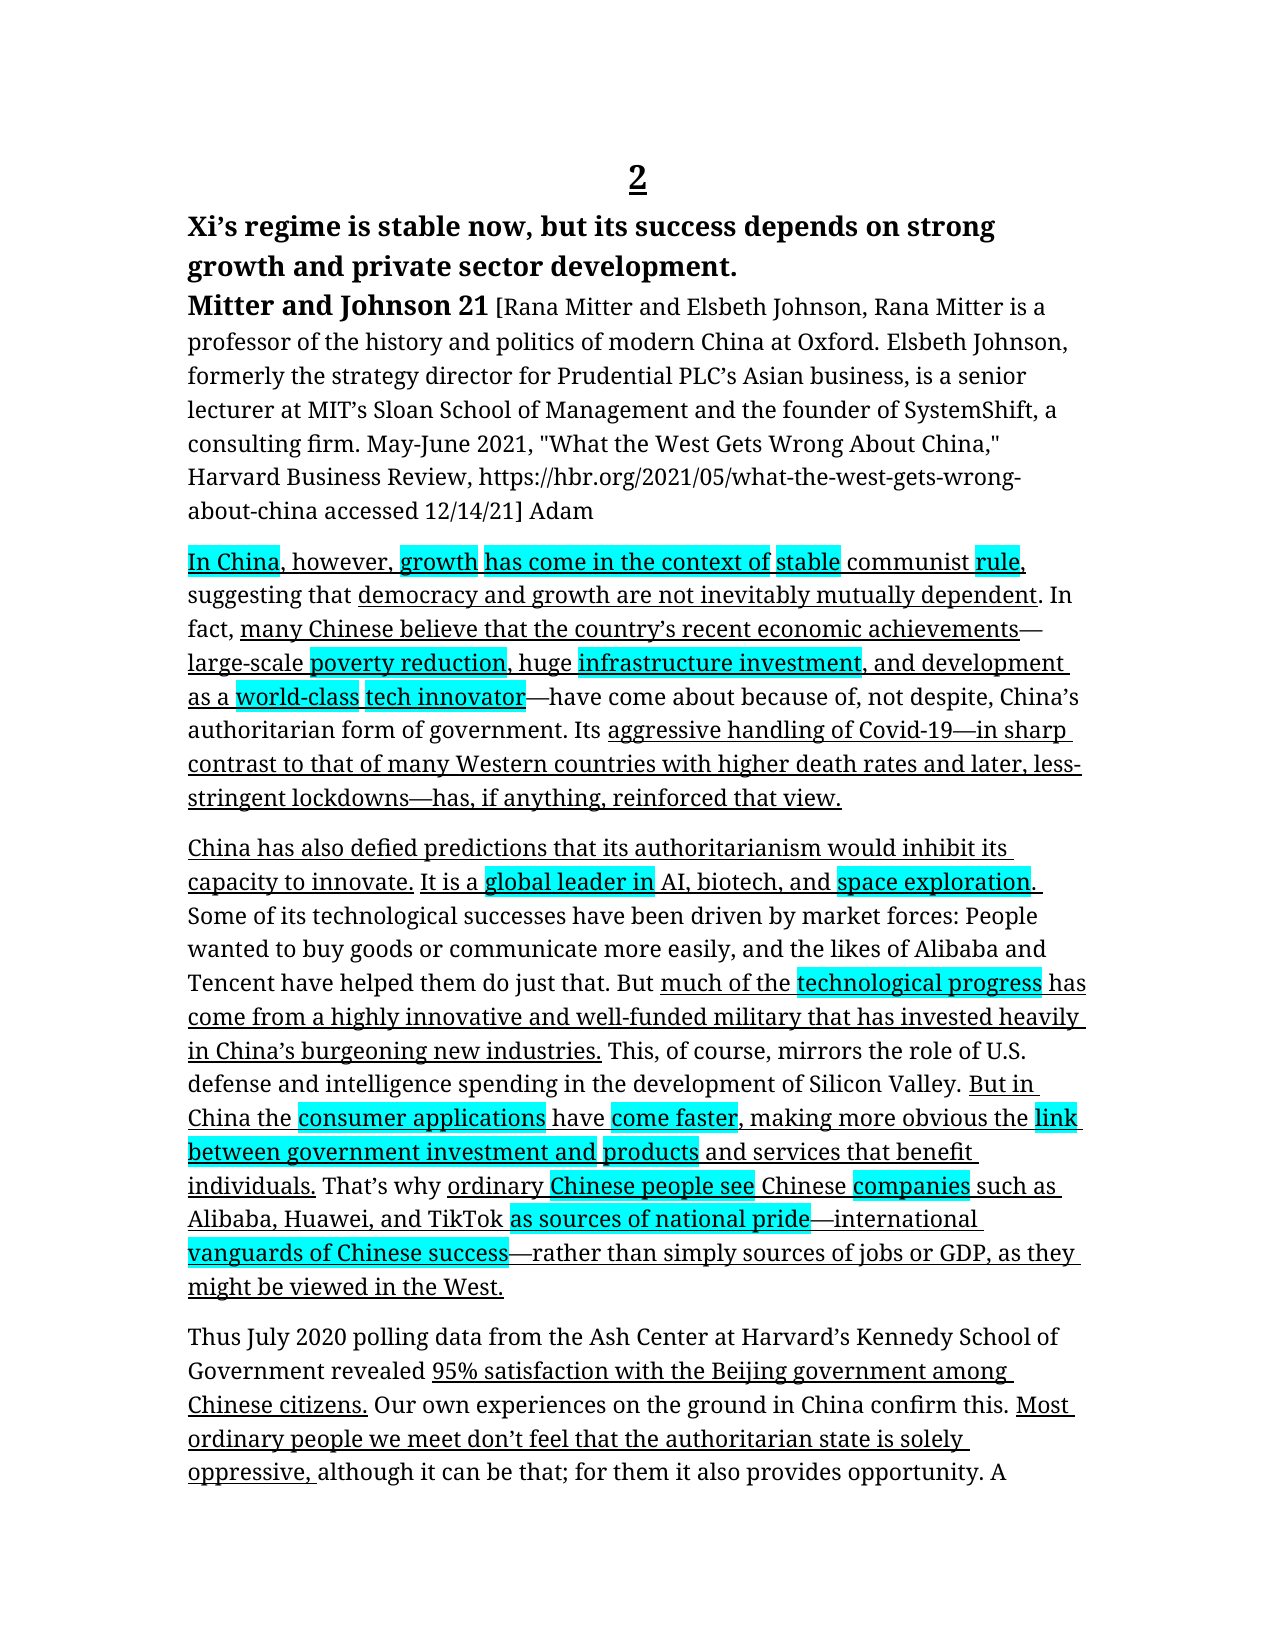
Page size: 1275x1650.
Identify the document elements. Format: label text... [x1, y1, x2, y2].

text In China, however, growth has come in the context of stable communist rule, suggesting that democracy and growth are not inevitably mutually dependent. In fact, many Chinese believe that the country’s recent economic achievements—large-scale poverty reduction, huge infrastructure investment, and development as a world-class tech innovator—have come about because of, not despite, China’s authoritarian form of government. Its aggressive handling of Covid-19—in sharp contrast to that of many Western countries with higher death rates and later, less-stringent lockdowns—has, if anything, reinforced that view. [187, 545, 1087, 813]
text Mitter and Johnson 21 [Rana Mitter and Elsbeth Johnson, Rana Mitter is a professor of the history and politics of modern China at Oxford. Elsbeth Johnson, formerly the strategy director for Prudential PLC’s Asian business, is a senior lecturer at MIT’s Sloan School of Management and the founder of SystemShift, a consulting firm. May-June 2021, "What the West Gets Wrong About China," Harvard Business Review, https://hbr.org/2021/05/what-the-west-gets-wrong-about-china accessed 12/14/21] Adam [187, 287, 1087, 526]
text China has also defied predictions that its authoritarianism would inhibit its capacity to innovate. It is a global leader in AI, biotech, and space exploration. Some of its technological successes have been driven by market forces: People wanted to buy goods or communicate more easily, and the likes of Alibaba and Tencent have helped them do just that. But much of the technological progress has come from a highly innovative and well-funded military that has invested heavily in China’s burgeoning new industries. This, of course, mirrors the role of U.S. defense and intelligence spending in the development of Silicon Valley. But in China the consumer applications have come faster, making more obvious the link between government investment and products and services that benefit individuals. That’s why ordinary Chinese people see Chinese companies such as Alibaba, Huawei, and TikTok as sources of national pride—international vanguards of Chinese success—rather than simply sources of jobs or GDP, as they might be viewed in the West. [187, 832, 1087, 1302]
subtitle Xi’s regime is stable now, but its success depends on strong growth and private sector development. [187, 207, 1087, 284]
subtitle 2 [187, 154, 1087, 199]
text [187, 1321, 1087, 1487]
